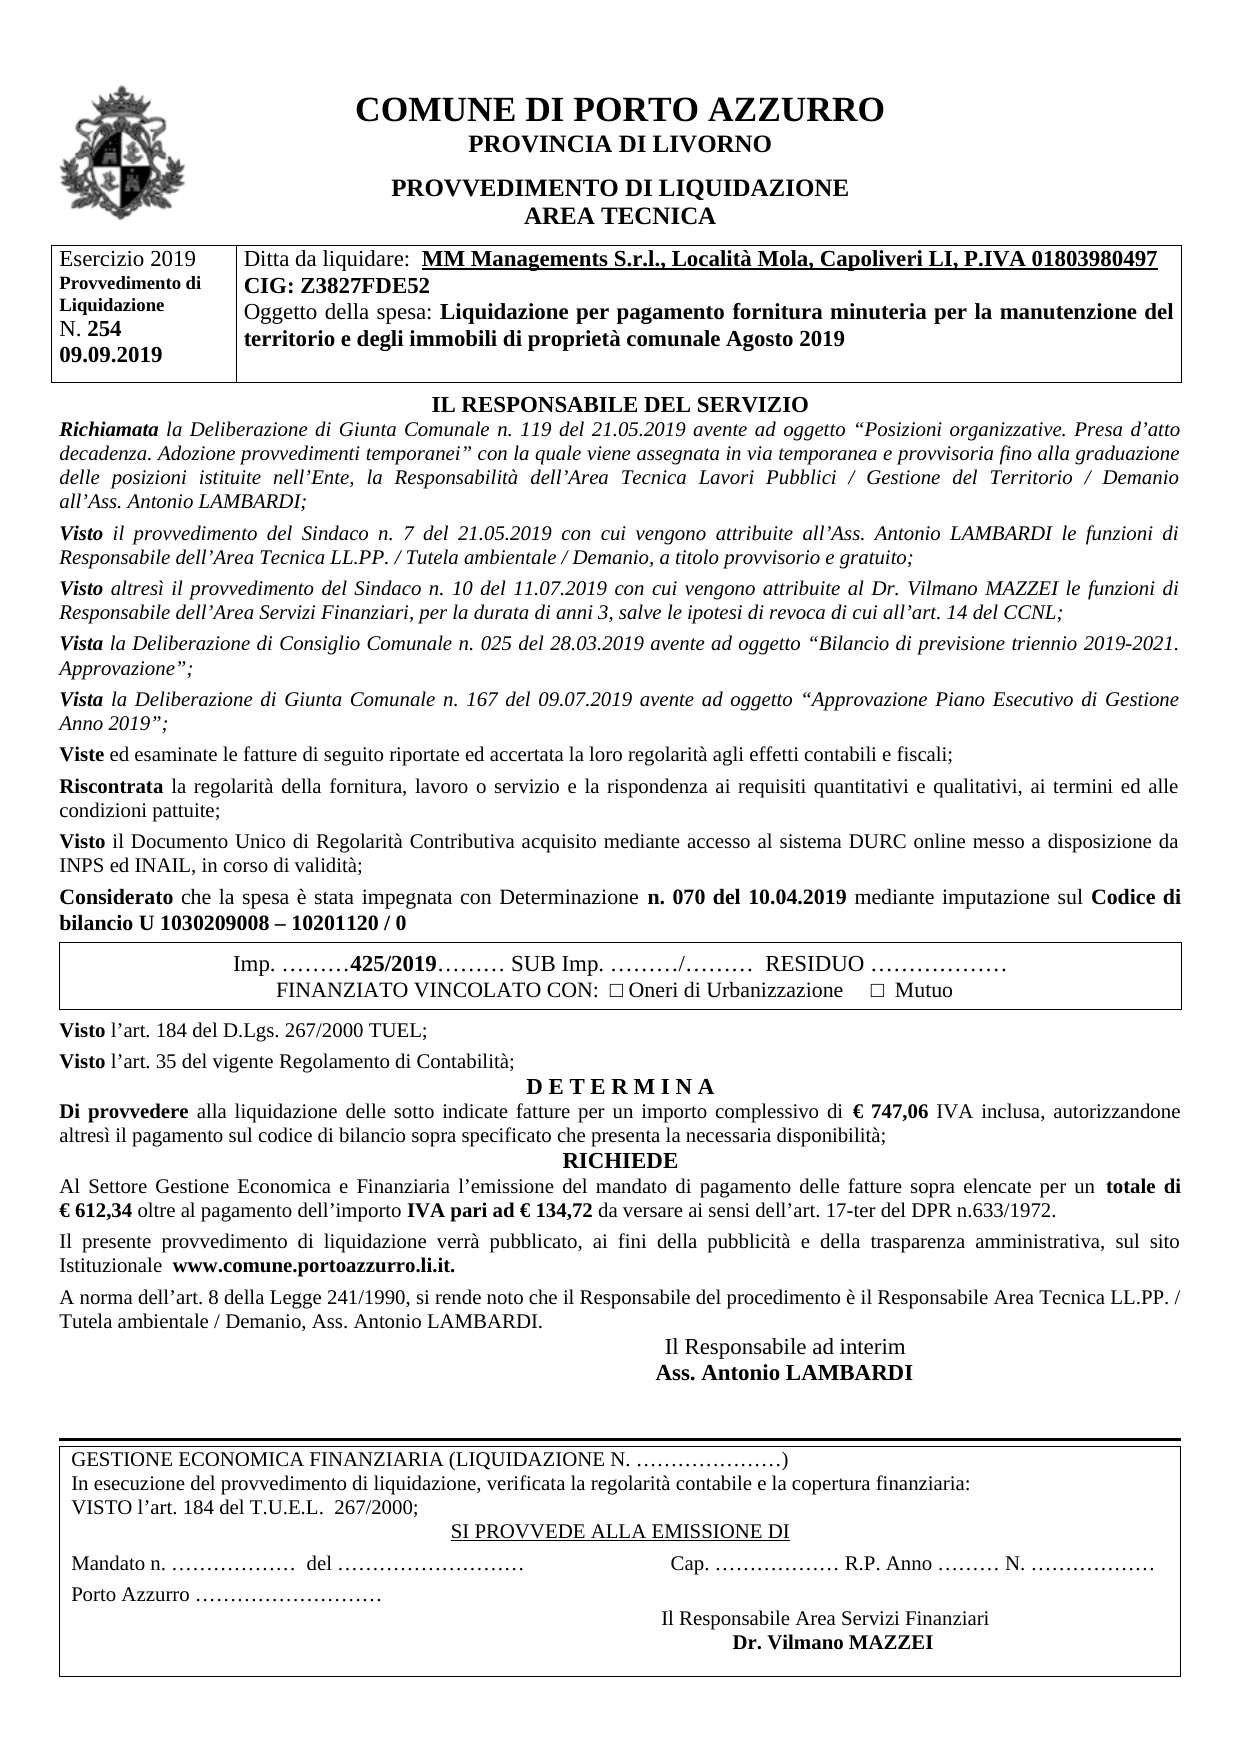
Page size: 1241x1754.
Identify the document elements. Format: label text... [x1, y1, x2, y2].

text Vista la Deliberazione di Giunta Comunale n. 167 del 09.07.2019 avente ad oggetto “Approvazione Piano Esecutivo di Gestione Anno ; [59, 687, 1181, 735]
picture [57, 81, 189, 229]
text Il presente provvedimento di liquidazione verrà pubblicato, ai fini della pubblicità e della trasparenza amministrativa, sul sito Istituzionale www.comune.portoazzurro.li.it. [59, 1229, 1181, 1277]
text Considerato che la spesa è stata impegnata con Determinazione n. 070 del 10.04.2019 mediante imputazione sul Codice di bilancio U 1030209008 – 10201120 / 0 [59, 884, 1181, 935]
text Di provvedere alla liquidazione delle sotto indicate fatture per un importo complessivo di € 747,06 IVA inclusa, autorizzandone altresì il pagamento sul codice di bilancio sopra specificato che presenta la necessaria disponibilità; [59, 1099, 1181, 1147]
text Visto l’art. 35 del vigente Regolamento di Contabilità; [59, 1049, 1181, 1073]
text Visto il provvedimento del Sindaco n. 7 del 21.05.2019 con cui vengono attribuite all’Ass. Antonio LAMBARDI le funzioni di Responsabile dell’Area Tecnica LL.PP. / Tutela ambientale / Demanio, a titolo provvisorio e gratuito; [59, 521, 1181, 569]
table_header Imp. ………425/2019……… SUB Imp. ………/……… RESIDUO ……………… FINANZIATO VINCOLATO CON: □ Oneri di Urbanizzazione □ Mutuo [60, 943, 1181, 1009]
text Riscontrata la regolarità della fornitura, lavoro o servizio e la rispondenza ai requisiti quantitativi e qualitativi, ai termini ed alle condizioni pattuite; [59, 773, 1181, 822]
subtitle IL RESPONSABILE DEL SERVIZIO [59, 391, 1181, 417]
subtitle D E T E R M I N A [59, 1073, 1181, 1099]
text Visto il Documento Unico di Regolarità Contributiva acquisito mediante accesso al sistema DURC online messo a disposizione da INPS ed INAIL, in corso di validità; [59, 829, 1181, 877]
subtitle PROVVEDIMENTO DI LIQUIDAZIONE [189, 173, 1181, 201]
text Ass. Antonio LAMBARDI [59, 1359, 1181, 1386]
text Richiamata la Deliberazione di Giunta Comunale n. 119 del 21.05.2019 avente ad oggetto “Posizioni organizzative. Presa d’atto decadenza. Adozione provvedimenti temporanei” con la quale viene assegnata in via temporanea e provvisoria fino alla graduazione delle posizioni istituite nell’Ente, la Responsabilità dell’Area Tecnica Lavori Pubblici / Gestione del Territorio / Demanio all’Ass. Antonio LAMBARDI; [59, 417, 1181, 513]
table_header GESTIONE ECONOMICA FINANZIARIA (LIQUIDAZIONE N. …………………) In esecuzione del provvedimento di liquidazione, verificata la regolarità contabile e la copertura finanziaria: VISTO l’art. 184 del T.U.E.L. 267/2000; SI PROVVEDE ALLA EMISSIONE DI Mandato n. ……………… del ……………………… Cap. ……………… R.P. Anno ……… N. ……………… Porto Azzurro ……………………… Il Responsabile Area Servizi Finanziari Dr. Vilmano MAZZEI [60, 1447, 1180, 1676]
text PROVINCIA DI LIVORNO [189, 129, 1181, 158]
text COMUNE DI PORTO AZZURRO [189, 89, 1181, 129]
text RICHIEDE [59, 1147, 1181, 1174]
table_header Ditta da liquidare: MM Managements S.r.l., Località Mola, Capoliveri LI, P.IVA 01803980497 CIG: Z3827FDE52 Oggetto della spesa: Liquidazione per pagamento fornitura minuteria per la manutenzione del territorio e degli immobili di proprietà comunale Agosto 2019 [237, 246, 1181, 382]
table_header Esercizio 2019 Provvedimento di Liquidazione N. 254 09.09.2019 [52, 246, 236, 382]
text AREA TECNICA [59, 201, 1181, 230]
text Visto altresì il provvedimento del Sindaco n. 10 del 11.07.2019 con cui vengono attribuite al Dr. Vilmano MAZZEI le funzioni di Responsabile dell’Area Servizi Finanziari, per la durata di anni 3, salve le ipotesi di revoca di cui all’art. 14 del CCNL; [59, 576, 1181, 624]
text A norma dell’art. 8 della Legge 241/1990, si rende noto che il Responsabile del procedimento è il Responsabile Area Tecnica LL.PP. / Tutela ambientale / Demanio, Ass. Antonio LAMBARDI. [59, 1285, 1181, 1333]
text Vista la Deliberazione di Consiglio Comunale n. 025 del 28.03.2019 avente ad oggetto “Bilancio di previsione triennio 2019-2021. Approvazione”; [59, 631, 1181, 679]
text Il Responsabile ad interim [59, 1333, 1181, 1359]
text Visto l’art. 184 del D.Lgs. 267/2000 TUEL; [59, 1018, 1181, 1042]
text Al Settore Gestione Economica e Finanziaria l’emissione del mandato di pagamento delle fatture sopra elencate per un totale di € 612,34 oltre al pagamento dell’importo IVA pari ad € 134,72 da versare ai sensi dell’art. 17-ter del DPR n.633/1972. [59, 1174, 1181, 1222]
text Viste ed esaminate le fatture di seguito riportate ed accertata la loro regolarità agli effetti contabili e fiscali; [59, 742, 1181, 766]
